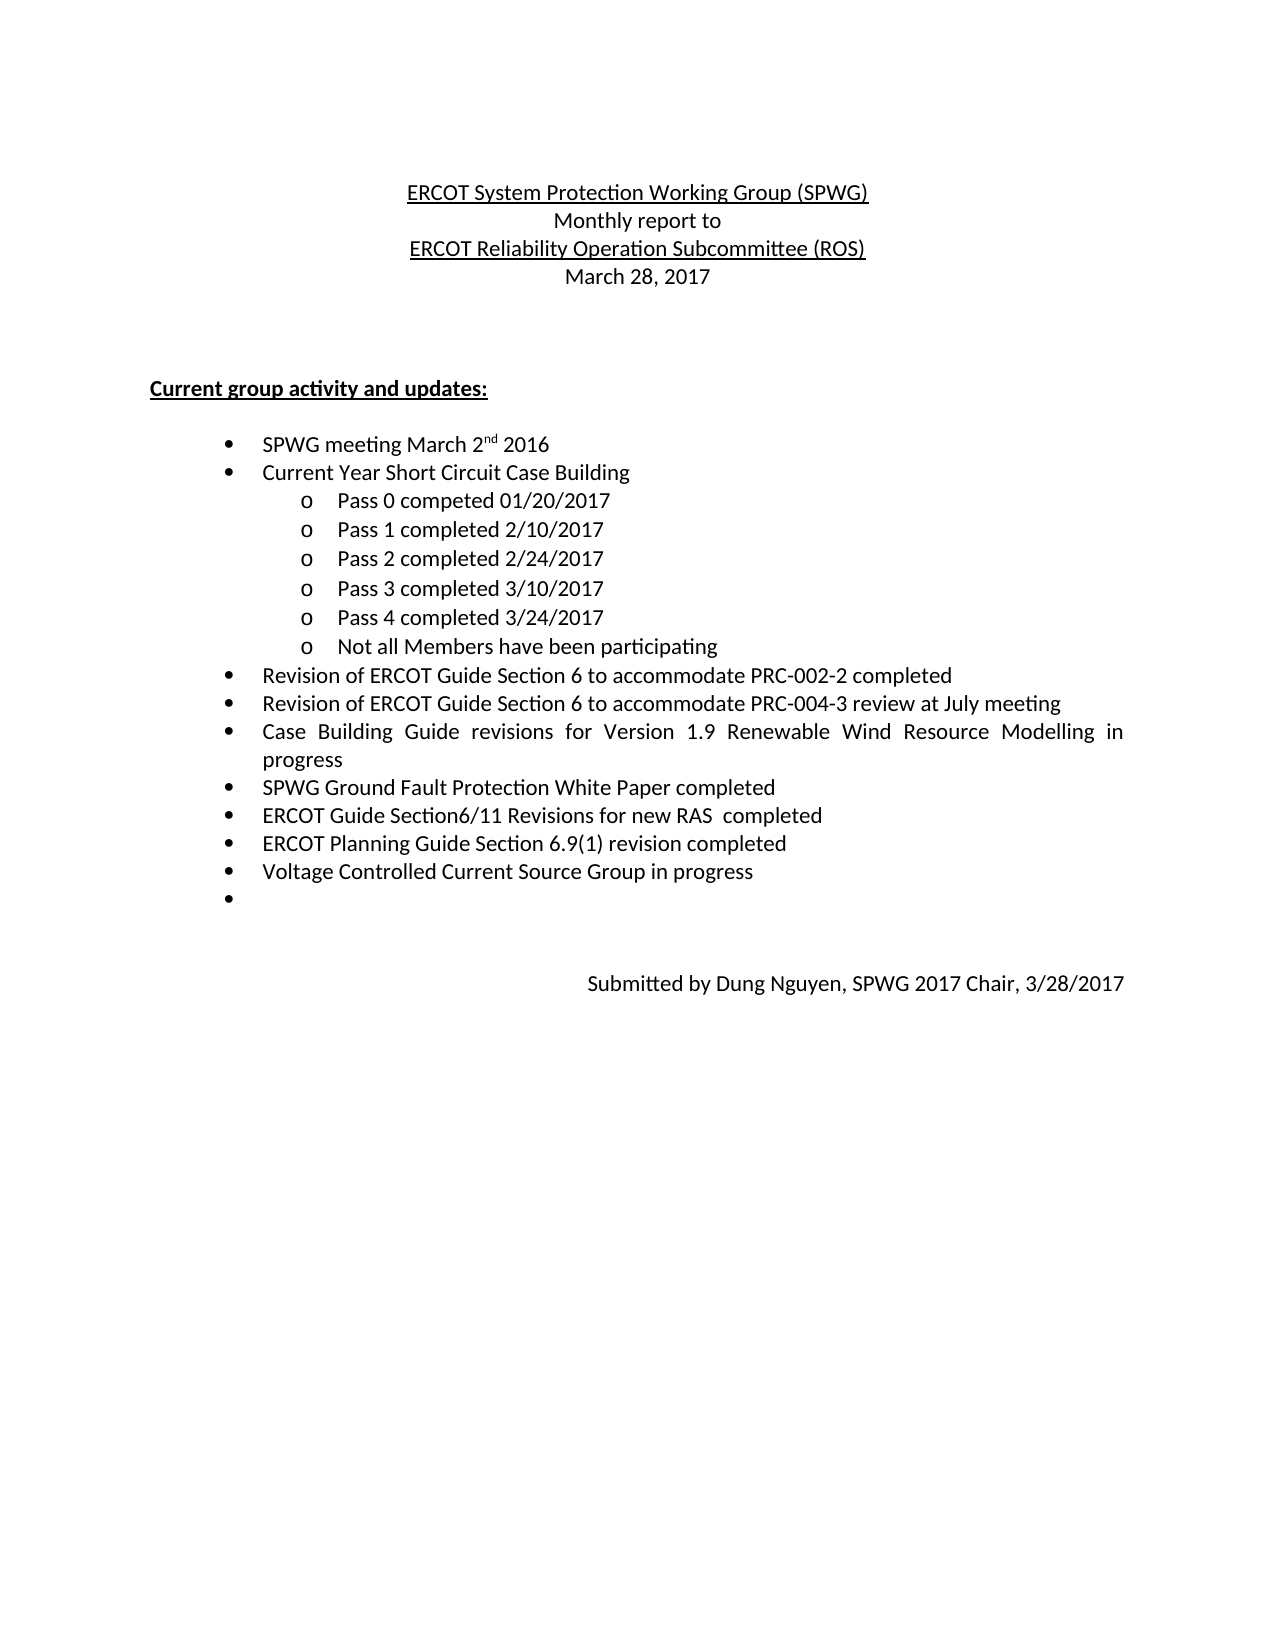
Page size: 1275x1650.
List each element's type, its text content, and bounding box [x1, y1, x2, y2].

list SPWG meeting March 2nd 2016 [225, 430, 1125, 458]
text ERCOT System Protection Working Group (SPWG) [150, 178, 1125, 206]
list Pass 0 competed 01/20/2017 [300, 486, 1125, 515]
text Monthly report to [150, 206, 1125, 234]
list ERCOT Planning Guide Section 6.9(1) revision completed [225, 829, 1125, 857]
list Pass 3 completed 3/10/2017 [300, 574, 1125, 603]
list SPWG Ground Fault Protection White Paper completed [225, 773, 1125, 801]
list Pass 2 completed 2/24/2017 [300, 544, 1125, 574]
list Not all Members have been participating [300, 632, 1125, 661]
list Pass 4 completed 3/24/2017 [300, 603, 1125, 632]
list Voltage Controlled Current Source Group in progress [225, 857, 1125, 885]
list Case Building Guide revisions for Version 1.9 Renewable Wind Resource Modelling in progress [225, 717, 1125, 773]
text Submitted by Dung Nguyen, SPWG 2017 Chair, 3/28/2017 [150, 969, 1125, 997]
list Pass 1 completed 2/10/2017 [300, 515, 1125, 544]
text Current group activity and updates: [150, 374, 1125, 402]
list Revision of ERCOT Guide Section 6 to accommodate PRC-004-3 review at July meeting [225, 689, 1125, 717]
text ERCOT Reliability Operation Subcommittee (ROS) [150, 234, 1125, 262]
list Revision of ERCOT Guide Section 6 to accommodate PRC-002-2 completed [225, 661, 1125, 689]
text March 28, 2017 [150, 262, 1125, 290]
list ERCOT Guide Section6/11 Revisions for new RAS completed [225, 801, 1125, 829]
list Current Year Short Circuit Case Building [225, 458, 1125, 486]
